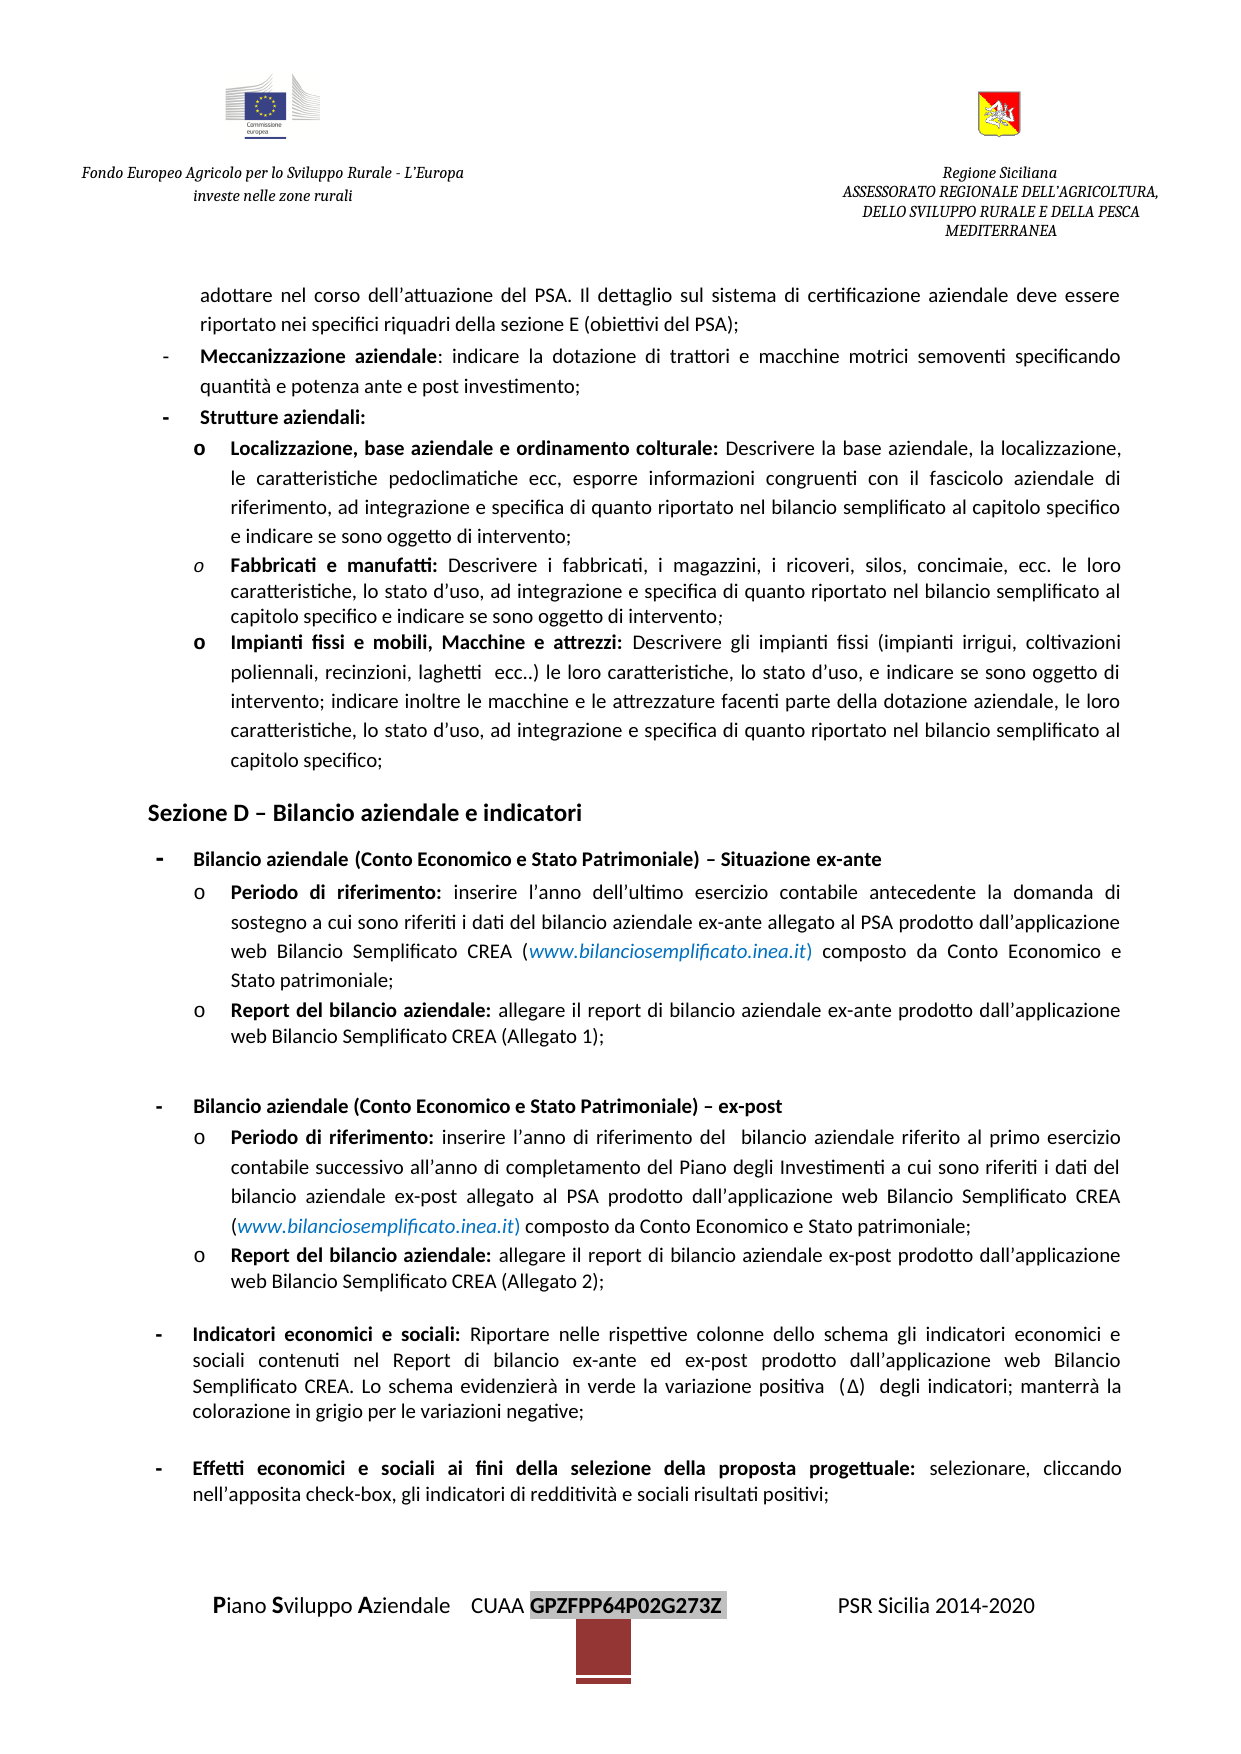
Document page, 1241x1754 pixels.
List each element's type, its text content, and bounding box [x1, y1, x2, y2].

list Periodo di riferimento: inserire l’anno di riferimento del bilancio aziendale riferito al primo esercizio contabile successivo all’anno di completamento del Piano degli Investimenti a cui sono riferiti i dati del bilancio aziendale ex-post allegato al PSA prodotto dall’applicazione web Bilancio Semplificato CREA (www.bilanciosemplificato.inea.it) composto da Conto Economico e Stato patrimoniale; [193, 1124, 1122, 1238]
list Effetti economici e sociali ai fini della selezione della proposta progettuale: selezionare, cliccando nell’apposita check-box, gli indicatori di redditività e sociali risultati positivi; [155, 1453, 1122, 1507]
list Periodo di riferimento: inserire l’anno dell’ultimo esercizio contabile antecedente la domanda di sostegno a cui sono riferiti i dati del bilancio aziendale ex-ante allegato al PSA prodotto dall’applicazione web Bilancio Semplificato CREA (www.bilanciosemplificato.inea.it) composto da Conto Economico e Stato patrimoniale; [193, 879, 1122, 993]
list Impianti fissi e mobili, Macchine e attrezzi: Descrivere gli impianti fissi (impianti irrigui, coltivazioni poliennali, recinzioni, laghetti ecc..) le loro caratteristiche, lo stato d’uso, e indicare se sono oggetto di intervento; indicare inoltre le macchine e le attrezzature facenti parte della dotazione aziendale, le loro caratteristiche, lo stato d’uso, ad integrazione e specifica di quanto riportato nel bilancio semplificato al capitolo specifico; [193, 629, 1122, 772]
list Report del bilancio aziendale: allegare il report di bilancio aziendale ex-ante prodotto dall’applicazione web Bilancio Semplificato CREA (Allegato 1); [193, 997, 1122, 1049]
picture [225, 73, 320, 139]
text Sezione D – Bilancio aziendale e indicatori [148, 797, 1122, 827]
list Bilancio aziendale (Conto Economico e Stato Patrimoniale) – Situazione ex-ante [156, 840, 1122, 874]
list Indicatori economici e sociali: Riportare nelle rispettive colonne dello schema gli indicatori economici e sociali contenuti nel Report di bilancio ex-ante ed ex-post prodotto dall’applicazione web Bilancio Semplificato CREA. Lo schema evidenzierà in verde la variazione positiva (∆) degli indicatori; manterrà la colorazione in grigio per le variazioni negative; [155, 1319, 1122, 1424]
list Meccanizzazione aziendale: indicare la dotazione di trattori e macchine motrici semoventi specificando quantità e potenza ante e post investimento; [162, 341, 1122, 398]
picture [977, 87, 1022, 139]
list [162, 282, 1122, 337]
list Strutture aziendali: [162, 402, 1122, 431]
list Fabbricati e manufatti: Descrivere i fabbricati, i magazzini, i ricoveri, silos, concimaie, ecc. le loro caratteristiche, lo stato d’uso, ad integrazione e specifica di quanto riportato nel bilancio semplificato al capitolo specifico e indicare se sono oggetto di intervento; [193, 552, 1122, 629]
list Report del bilancio aziendale: allegare il report di bilancio aziendale ex-post prodotto dall’applicazione web Bilancio Semplificato CREA (Allegato 2); [193, 1242, 1122, 1294]
list Bilancio aziendale (Conto Economico e Stato Patrimoniale) – ex-post [156, 1092, 1122, 1120]
list Localizzazione, base aziendale e ordinamento colturale: Descrivere la base aziendale, la localizzazione, le caratteristiche pedoclimatiche ecc, esporre informazioni congruenti con il fascicolo aziendale di riferimento, ad integrazione e specifica di quanto riportato nel bilancio semplificato al capitolo specifico e indicare se sono oggetto di intervento; [193, 435, 1122, 549]
